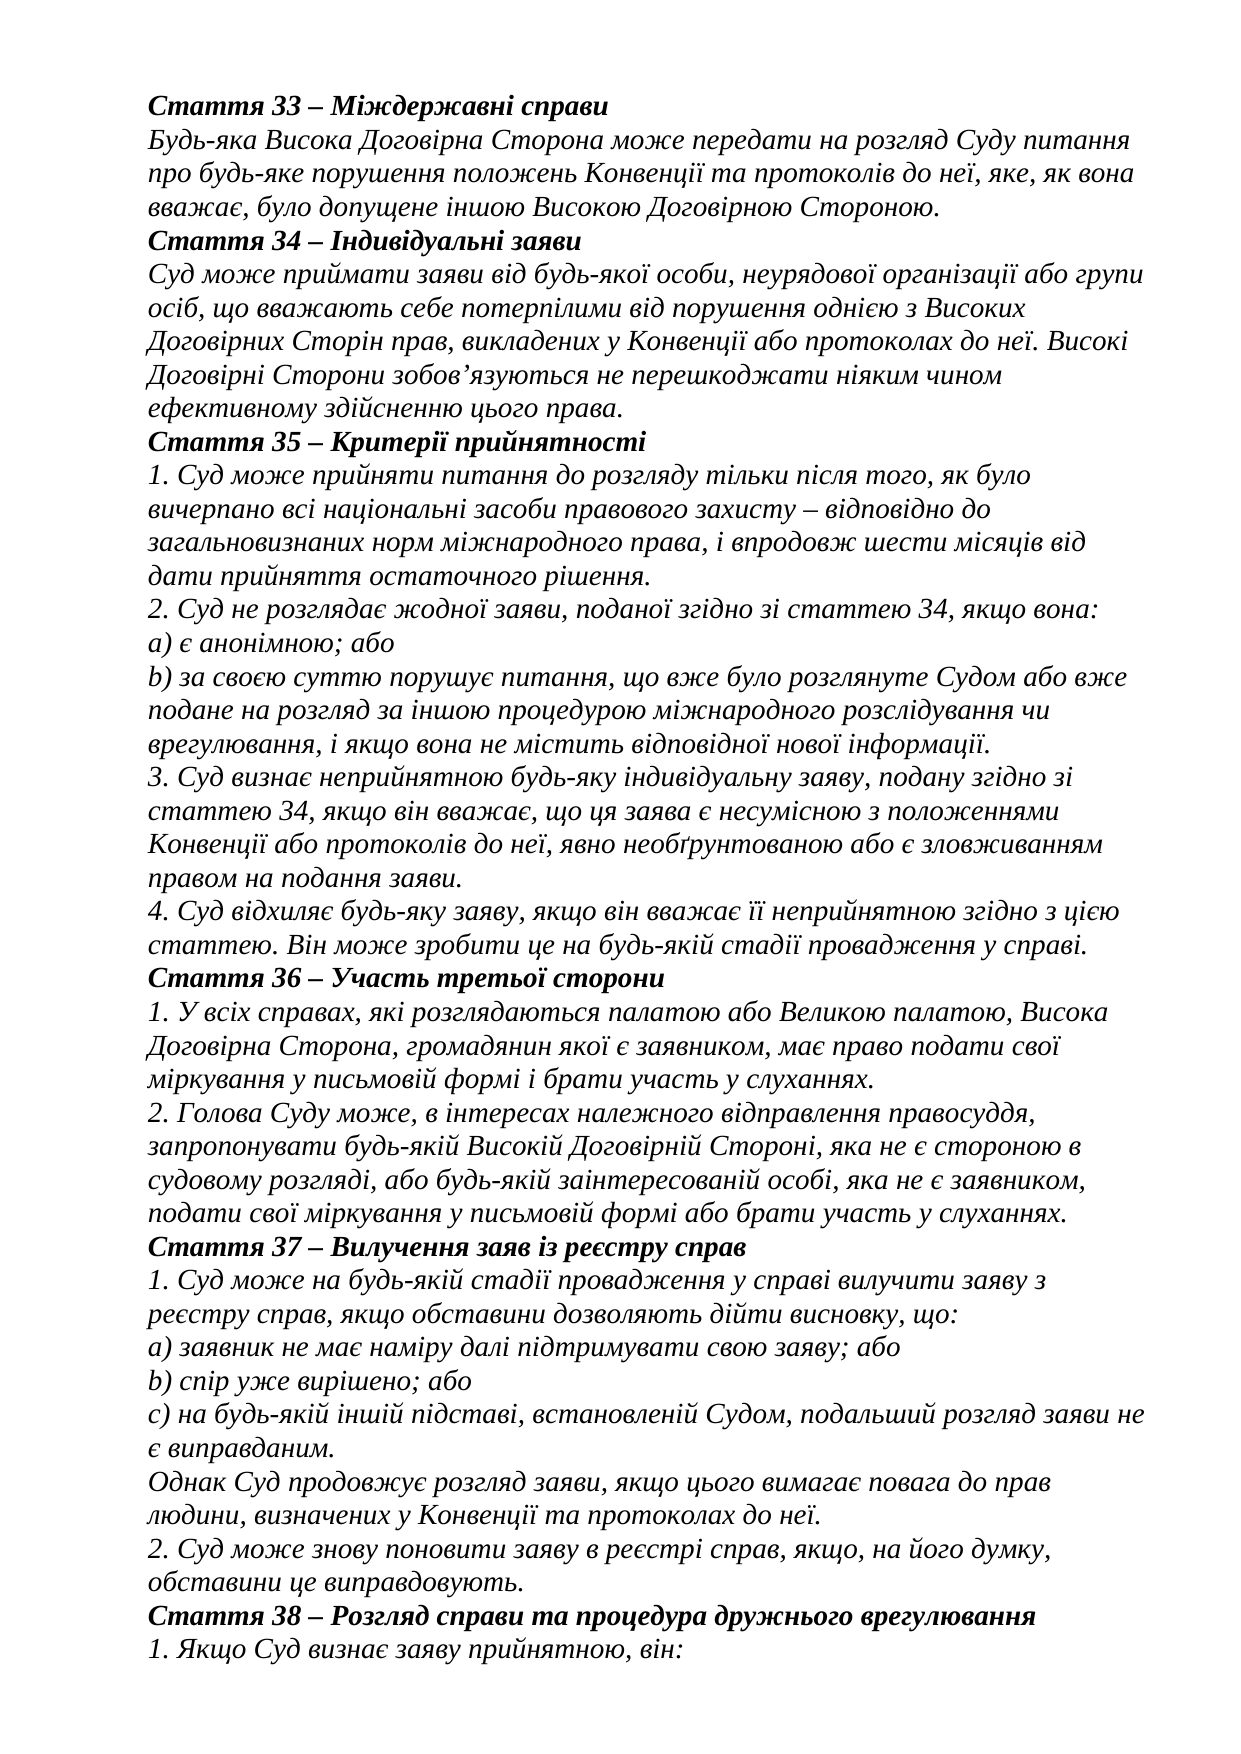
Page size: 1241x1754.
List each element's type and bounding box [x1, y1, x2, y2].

text [148, 88, 1152, 1665]
